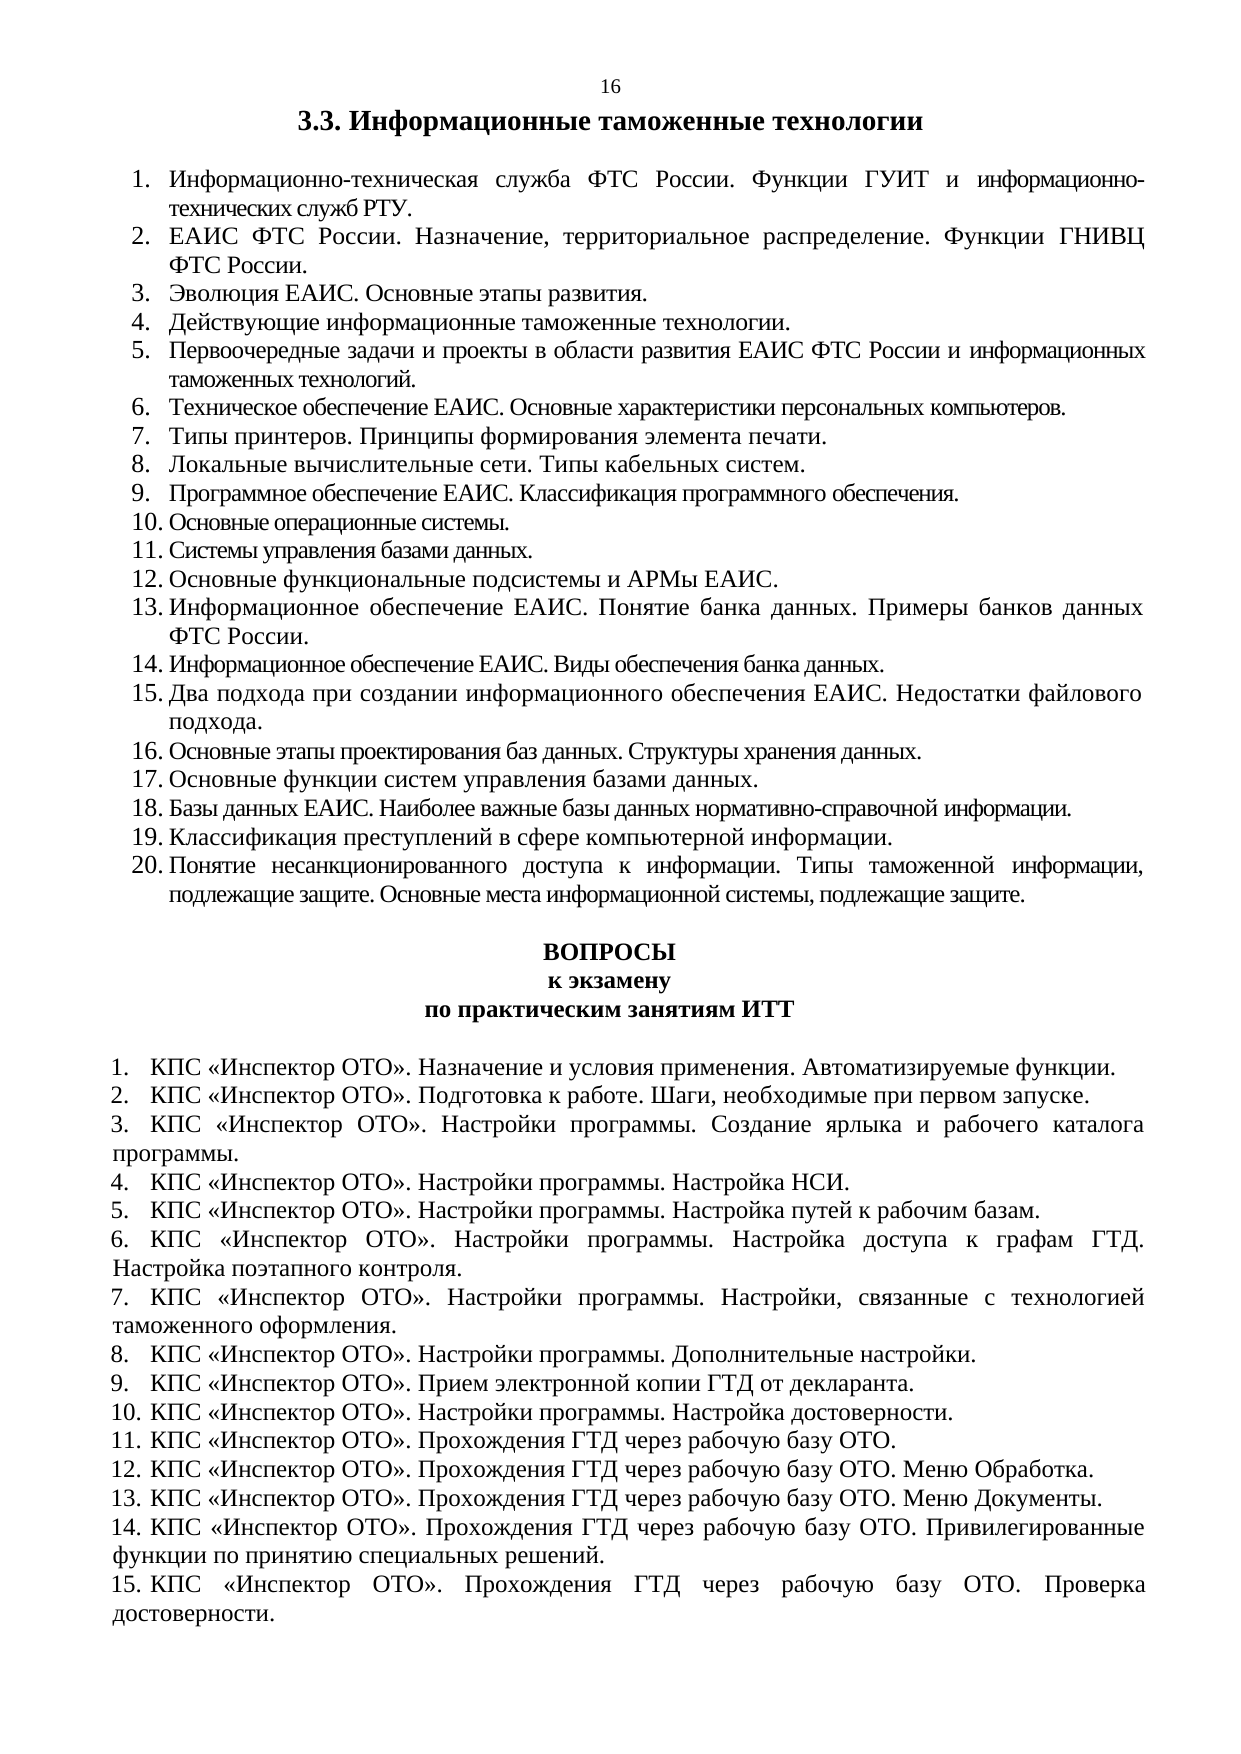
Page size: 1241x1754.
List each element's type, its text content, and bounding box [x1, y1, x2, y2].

list Основные операционные системы. [131, 507, 1146, 536]
text к экзамену [73, 966, 1146, 994]
list Основные функциональные подсистемы и АРМы ЕАИС. [131, 564, 1146, 593]
list КПС «Инспектор ОТО». Настройки программы. Настройка путей к рабочим базам. [110, 1196, 1146, 1224]
text по практическим занятиям ИТТ [73, 994, 1146, 1023]
list Основные этапы проектирования баз данных. Структуры хранения данных. [131, 736, 1146, 765]
list Понятие несанкционированного доступа к информации. Типы таможенной информации, подлежащие защите. Основные места информационной системы, подлежащие защите. [131, 851, 1143, 908]
list Классификация преступлений в сфере компьютерной информации. [131, 823, 1146, 851]
list КПС «Инспектор ОТО». Прохождения ГТД через рабочую базу ОТО. [110, 1426, 1146, 1454]
list Основные функции систем управления базами данных. [131, 765, 1146, 793]
list КПС «Инспектор ОТО». Прохождения ГТД через рабочую базу ОТО. Привилегированные функции по принятию специальных решений. [110, 1512, 1146, 1569]
list КПС «Инспектор ОТО». Подготовка к работе. Шаги, необходимые при первом запуске. [110, 1081, 1146, 1109]
list Локальные вычислительные сети. Типы кабельных систем. [131, 450, 1146, 479]
list КПС «Инспектор ОТО». Настройки программы. Создание ярлыка и рабочего каталога программы. [110, 1109, 1146, 1167]
list Действующие информационные таможенные технологии. [131, 307, 1145, 336]
list Техническое обеспечение ЕАИС. Основные характеристики персональных компьютеров. [131, 393, 1146, 422]
list КПС «Инспектор ОТО». Настройки программы. Дополнительные настройки. [110, 1339, 1146, 1368]
list Информационно-техническая служба ФТС России. Функции ГУИТ и информационно-технических служб РТУ. [131, 165, 1145, 222]
list КПС «Инспектор ОТО». Настройки программы. Настройка доступа к графам ГТД. Настройка поэтапного контроля. [110, 1224, 1146, 1282]
list Информационное обеспечение ЕАИС. Понятие банка данных. Примеры банков данных ФТС России. [131, 593, 1145, 650]
list Первоочередные задачи и проекты в области развития ЕАИС ФТС России и информационных таможенных технологий. [131, 336, 1146, 393]
list Информационное обеспечение ЕАИС. Виды обеспечения банка данных. [131, 650, 1146, 678]
list Программное обеспечение ЕАИС. Классификация программного обеспечения. [131, 479, 1145, 507]
list КПС «Инспектор ОТО». Настройки программы. Настройки, связанные с технологией таможенного оформления. [110, 1282, 1146, 1339]
list КПС «Инспектор ОТО». Прохождения ГТД через рабочую базу ОТО. Проверка достоверности. [110, 1569, 1146, 1627]
list КПС «Инспектор ОТО». Настройки программы. Настройка достоверности. [110, 1397, 1146, 1426]
subtitle 3.3. Информационные таможенные технологии [75, 103, 1146, 136]
list КПС «Инспектор ОТО». Настройки программы. Настройка НСИ. [110, 1167, 1146, 1196]
list Базы данных ЕАИС. Наиболее важные базы данных нормативно-справочной информации. [131, 793, 1144, 822]
list Системы управления базами данных. [131, 536, 1146, 564]
list КПС «Инспектор ОТО». Прохождения ГТД через рабочую базу ОТО. Меню Документы. [110, 1483, 1146, 1512]
list Два подхода при создании информационного обеспечения ЕАИС. Недостатки файлового подхода. [131, 678, 1143, 736]
list Типы принтеров. Принципы формирования элемента печати. [131, 422, 1146, 450]
list КПС «Инспектор ОТО». Прохождения ГТД через рабочую базу ОТО. Меню Обработка. [110, 1454, 1146, 1483]
list Эволюция ЕАИС. Основные этапы развития. [131, 279, 1145, 307]
text ВОПРОСЫ [73, 937, 1146, 966]
list КПС «Инспектор ОТО». Прием электронной копии ГТД от декларанта. [110, 1368, 1146, 1397]
list КПС «Инспектор ОТО». Назначение и условия применения. Автоматизируемые функции. [110, 1052, 1146, 1081]
list ЕАИС ФТС России. Назначение, территориальное распределение. Функции ГНИВЦ ФТС России. [131, 222, 1145, 279]
